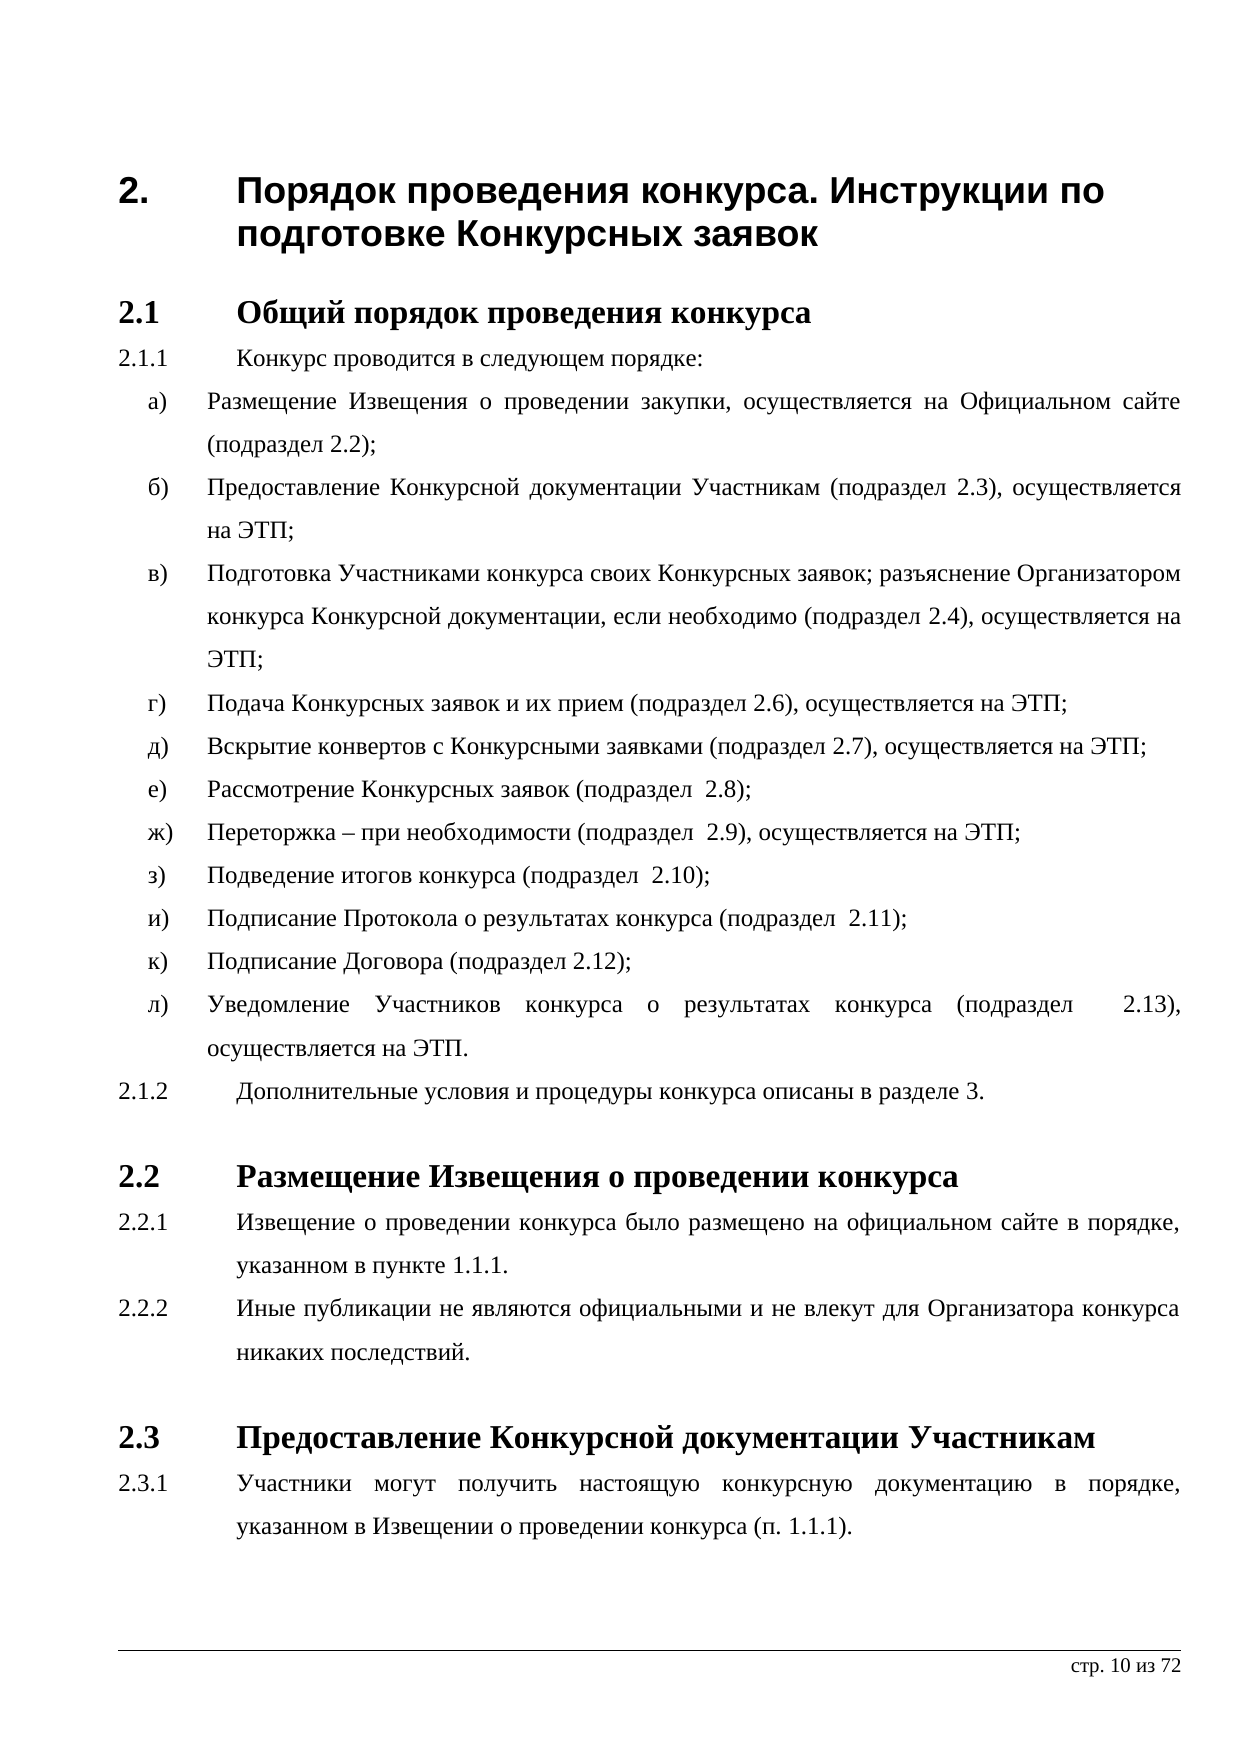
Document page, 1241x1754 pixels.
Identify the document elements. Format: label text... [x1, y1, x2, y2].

text Подписание Договора (подраздел 2.12); [148, 946, 1181, 975]
text Конкурс проводится в следующем порядке: [118, 343, 1181, 371]
text Иные публикации не являются официальными и не влекут для Организатора конкурса никаких последствий. [118, 1293, 1181, 1365]
subtitle Предоставление Конкурсной документации Участникам [118, 1417, 1181, 1456]
text Подписание Протокола о результатах конкурса (подраздел 2.11); [148, 903, 1181, 932]
text Предоставление Конкурсной документации Участникам (подраздел 2.3), осуществляется на ЭТП; [148, 472, 1181, 544]
text Извещение о проведении конкурса было размещено на официальном сайте в порядке, указанном в пункте 1.1.1. [118, 1207, 1181, 1279]
text Рассмотрение Конкурсных заявок (подраздел 2.8); [148, 774, 1181, 803]
text Уведомление Участников конкурса о результатах конкурса (подраздел 2.13), осуществляется на ЭТП. [148, 989, 1181, 1061]
text Подведение итогов конкурса (подраздел 2.10); [148, 860, 1181, 889]
subtitle Размещение Извещения о проведении конкурса [118, 1156, 1181, 1195]
text Дополнительные условия и процедуры конкурса описаны в разделе 3. [118, 1076, 1181, 1104]
text Подготовка Участниками конкурса своих Конкурсных заявок; разъяснение Организатором конкурса Конкурсной документации, если необходимо (подраздел 2.4), осуществляется на ЭТП; [148, 558, 1181, 673]
text Подача Конкурсных заявок и их прием (подраздел 2.6), осуществляется на ЭТП; [148, 688, 1181, 716]
text Размещение Извещения о проведении закупки, осуществляется на Официальном сайте (подраздел 2.2); [148, 386, 1181, 458]
text Переторжка – при необходимости (подраздел 2.9), осуществляется на ЭТП; [148, 817, 1181, 846]
text Вскрытие конвертов с Конкурсными заявками (подраздел 2.7), осуществляется на ЭТП; [148, 731, 1181, 759]
subtitle Порядок проведения конкурса. Инструкции по подготовке Конкурсных заявок [118, 168, 1181, 254]
subtitle Общий порядок проведения конкурса [118, 292, 1181, 330]
text Участники могут получить настоящую конкурсную документацию в порядке, указанном в Извещении о проведении конкурса (п. 1.1.1). [118, 1468, 1181, 1540]
